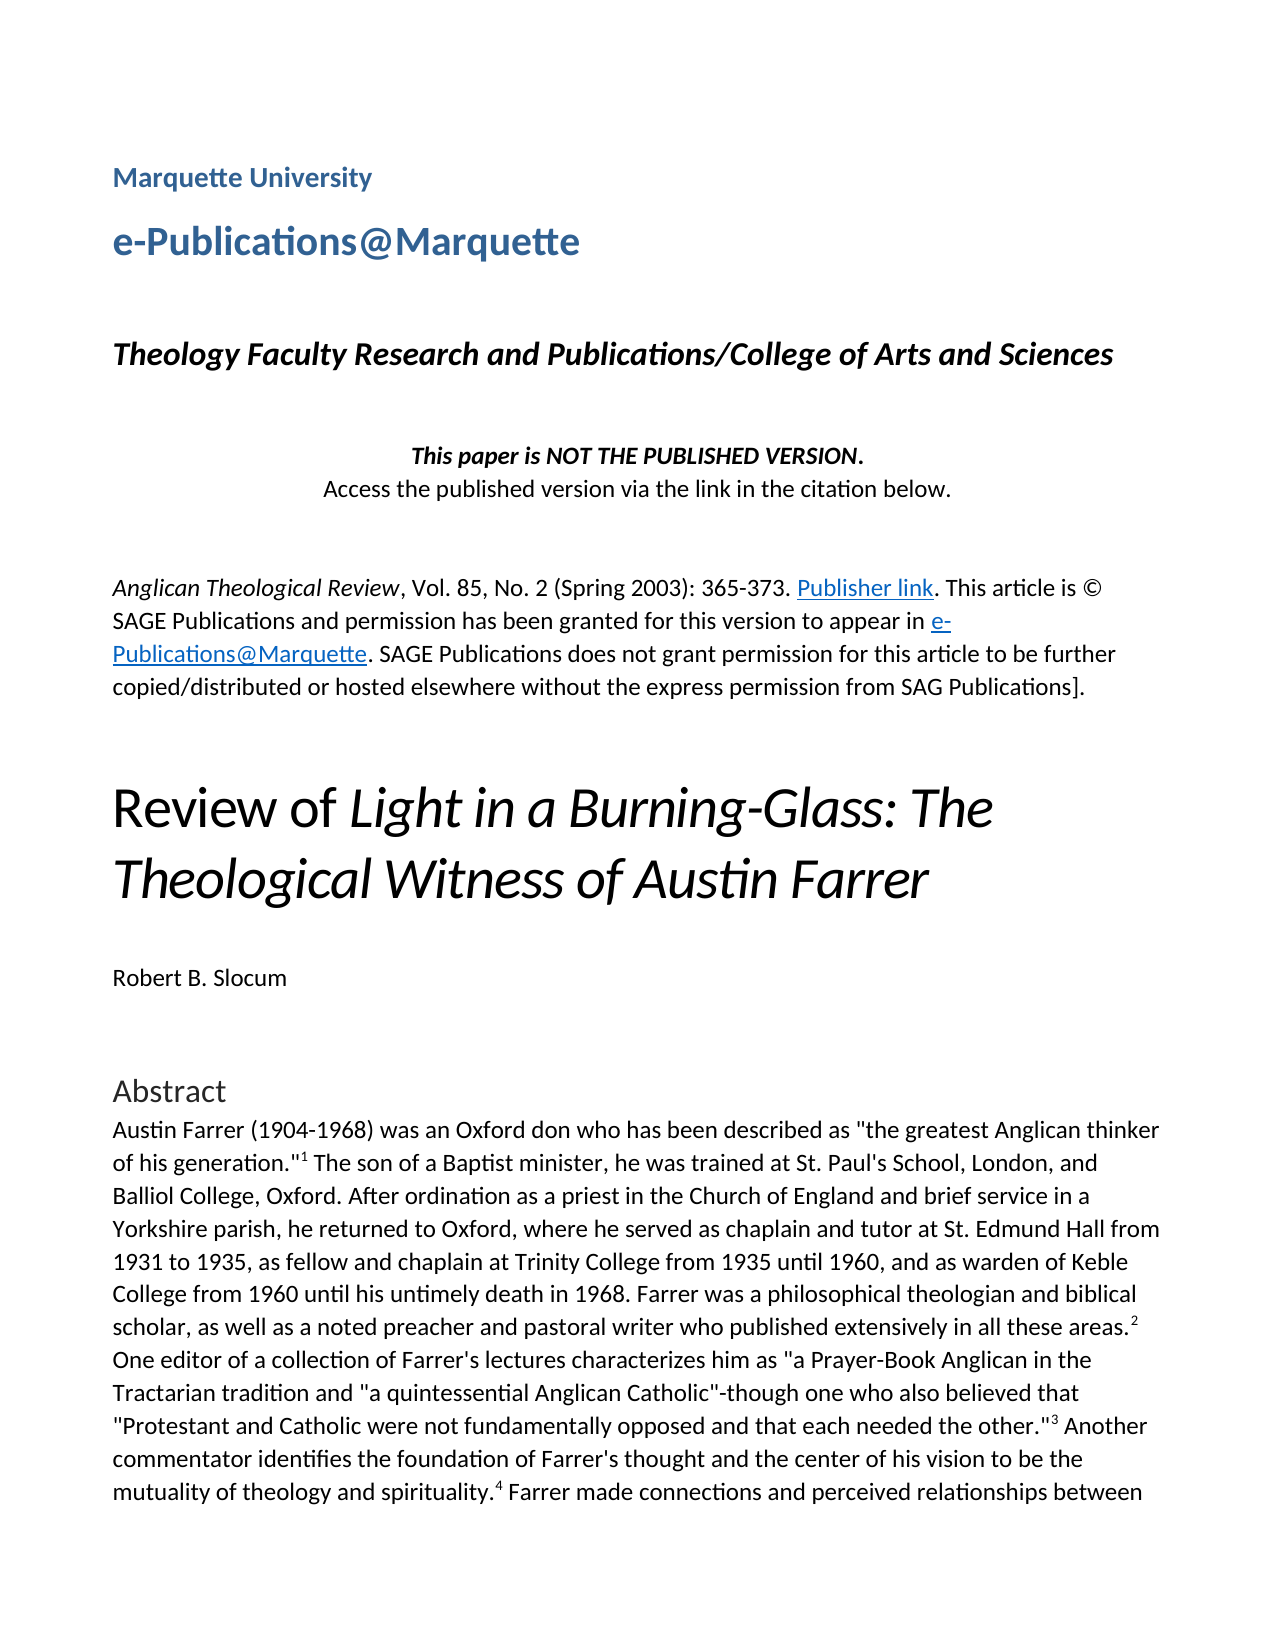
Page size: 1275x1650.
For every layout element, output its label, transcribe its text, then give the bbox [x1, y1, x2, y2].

text e-Publications@Marquette [112, 214, 1162, 265]
text Marquette University [112, 159, 1162, 195]
text Access the published version via the link in the citation below. [112, 473, 1162, 504]
text Anglican Theological Review, Vol. 85, No. 2 (Spring 2003): 365-373. Publisher link. This article is © SAGE Publications and permission has been granted for this version to appear in e-Publications@Marquette. SAGE Publications does not grant permission for this article to be further copied/distributed or hosted elsewhere without the express permission from SAG Publications]. [112, 572, 1162, 702]
text Theology Faculty Research and Publications/College of Arts and Sciences [112, 333, 1162, 374]
text This paper is NOT THE PUBLISHED VERSION. [112, 440, 1162, 471]
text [112, 1114, 1162, 1507]
text Robert B. Slocum [112, 962, 1162, 993]
title Review of Light in a Burning-Glass: The Theological Witness of Austin Farrer [112, 770, 1162, 913]
subtitle Abstract [112, 1070, 1162, 1111]
